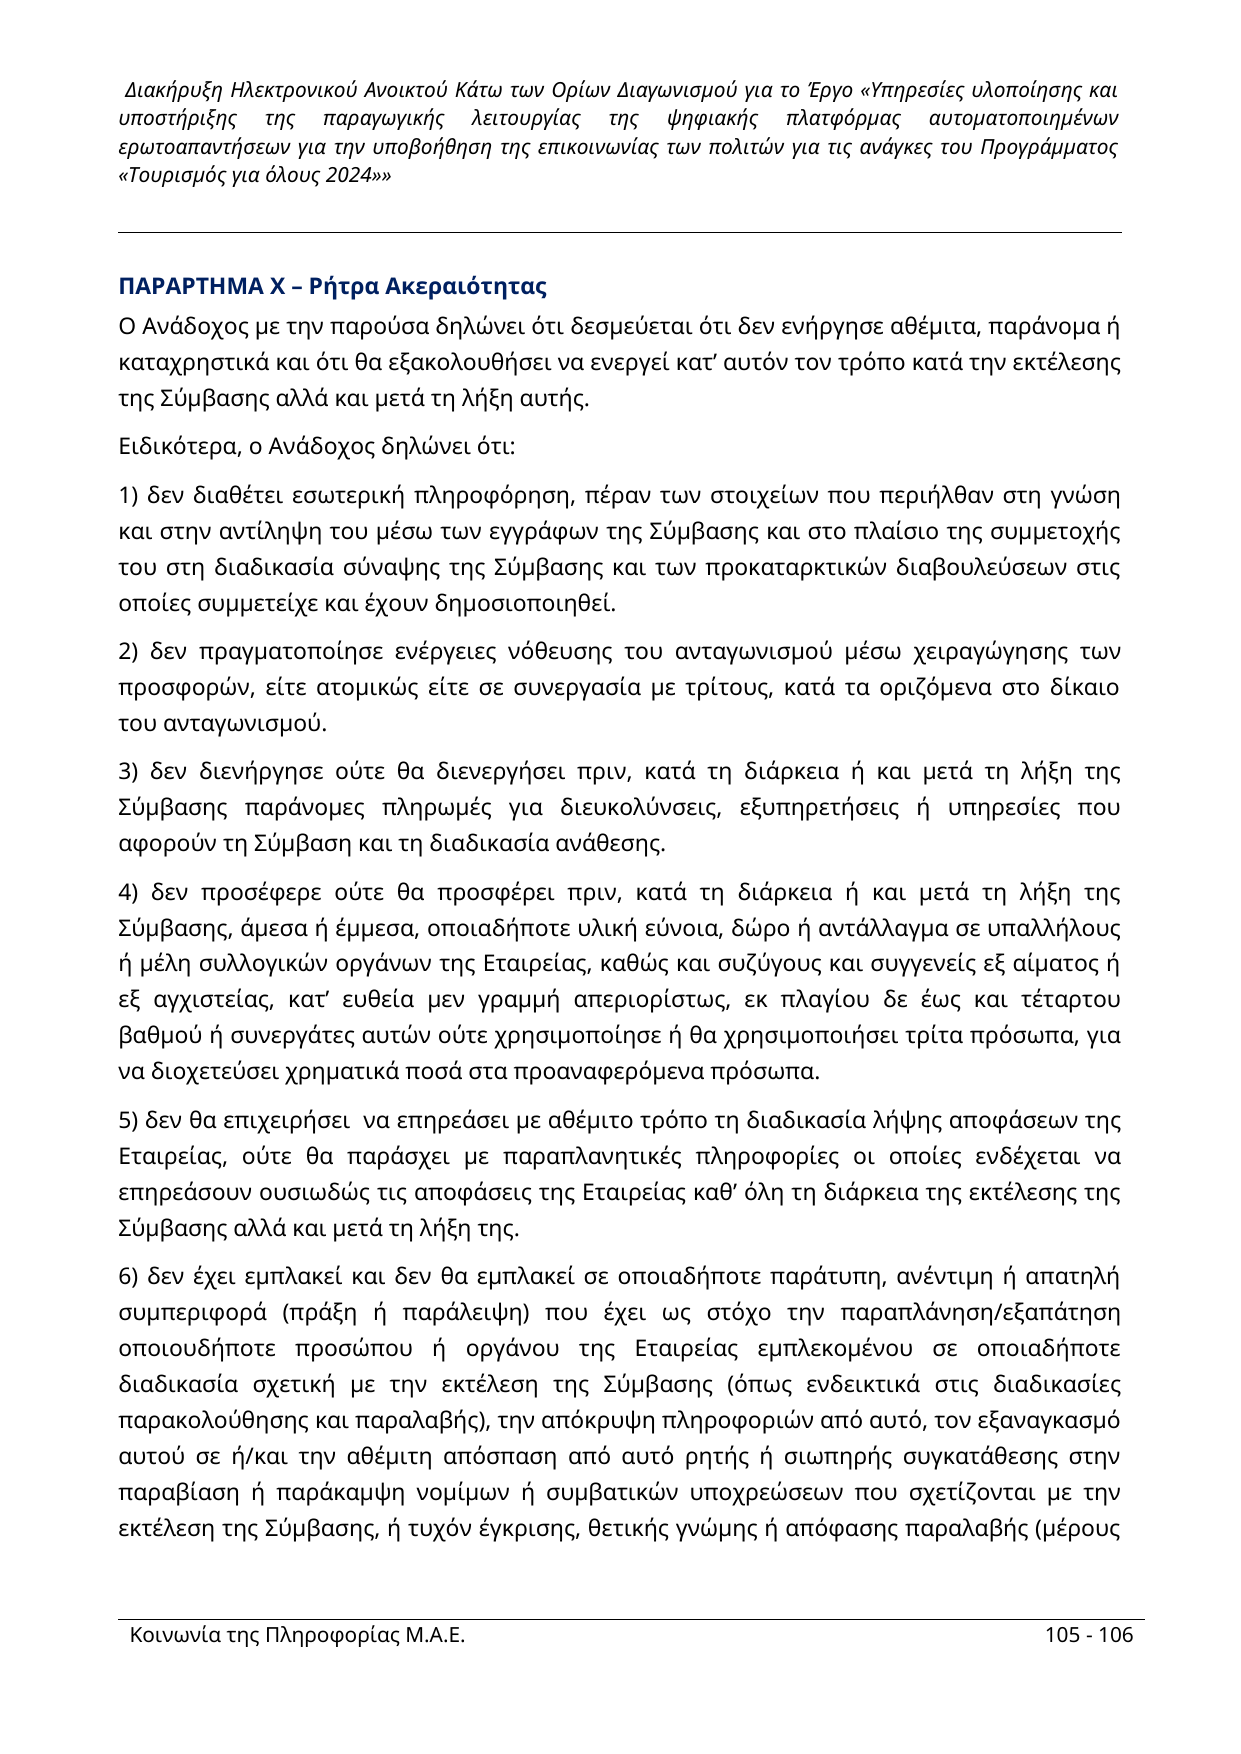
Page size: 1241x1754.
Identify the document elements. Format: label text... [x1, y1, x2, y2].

subtitle ΠΑΡΑΡΤΗΜΑ X – Ρήτρα Ακεραιότητας [118, 270, 1122, 302]
text Ο Ανάδοχος με την παρούσα δηλώνει ότι δεσμεύεται ότι δεν ενήργησε αθέμιτα, παράνομα ή καταχρηστικά και ότι θα εξακολουθήσει να ενεργεί κατ’ αυτόν τον τρόπο κατά την εκτέλεσης της Σύμβασης αλλά και μετά τη λήξη αυτής. [118, 310, 1122, 413]
text 3) δεν διενήργησε ούτε θα διενεργήσει πριν, κατά τη διάρκεια ή και μετά τη λήξη της Σύμβασης παράνομες πληρωμές για διευκολύνσεις, εξυπηρετήσεις ή υπηρεσίες που αφορούν τη Σύμβαση και τη διαδικασία ανάθεσης. [118, 755, 1122, 858]
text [118, 1260, 1122, 1543]
text 2) δεν πραγματοποίησε ενέργειες νόθευσης του ανταγωνισμού μέσω χειραγώγησης των προσφορών, είτε ατομικώς είτε σε συνεργασία με τρίτους, κατά τα οριζόμενα στο δίκαιο του ανταγωνισμού. [118, 635, 1122, 738]
text 1) δεν διαθέτει εσωτερική πληροφόρηση, πέραν των στοιχείων που περιήλθαν στη γνώση και στην αντίληψη του μέσω των εγγράφων της Σύμβασης και στο πλαίσιο της συμμετοχής του στη διαδικασία σύναψης της Σύμβασης και των προκαταρκτικών διαβουλεύσεων στις οποίες συμμετείχε και έχουν δημοσιοποιηθεί. [118, 479, 1122, 618]
text 4) δεν προσέφερε ούτε θα προσφέρει πριν, κατά τη διάρκεια ή και μετά τη λήξη της Σύμβασης, άμεσα ή έμμεσα, οποιαδήποτε υλική εύνοια, δώρο ή αντάλλαγμα σε υπαλλήλους ή μέλη συλλογικών οργάνων της Εταιρείας, καθώς και συζύγους και συγγενείς εξ αίματος ή εξ αγχιστείας, κατ’ ευθεία μεν γραμμή απεριορίστως, εκ πλαγίου δε έως και τέταρτου βαθμού ή συνεργάτες αυτών ούτε χρησιμοποίησε ή θα χρησιμοποιήσει τρίτα πρόσωπα, για να διοχετεύσει χρηματικά ποσά στα προαναφερόμενα πρόσωπα. [118, 876, 1122, 1086]
text 5) δεν θα επιχειρήσει να επηρεάσει με αθέμιτο τρόπο τη διαδικασία λήψης αποφάσεων της Εταιρείας, ούτε θα παράσχει με παραπλανητικές πληροφορίες οι οποίες ενδέχεται να επηρεάσουν ουσιωδώς τις αποφάσεις της Εταιρείας καθ’ όλη τη διάρκεια της εκτέλεσης της Σύμβασης αλλά και μετά τη λήξη της. [118, 1104, 1122, 1243]
text Ειδικότερα, ο Ανάδοχος δηλώνει ότι: [118, 430, 1122, 461]
